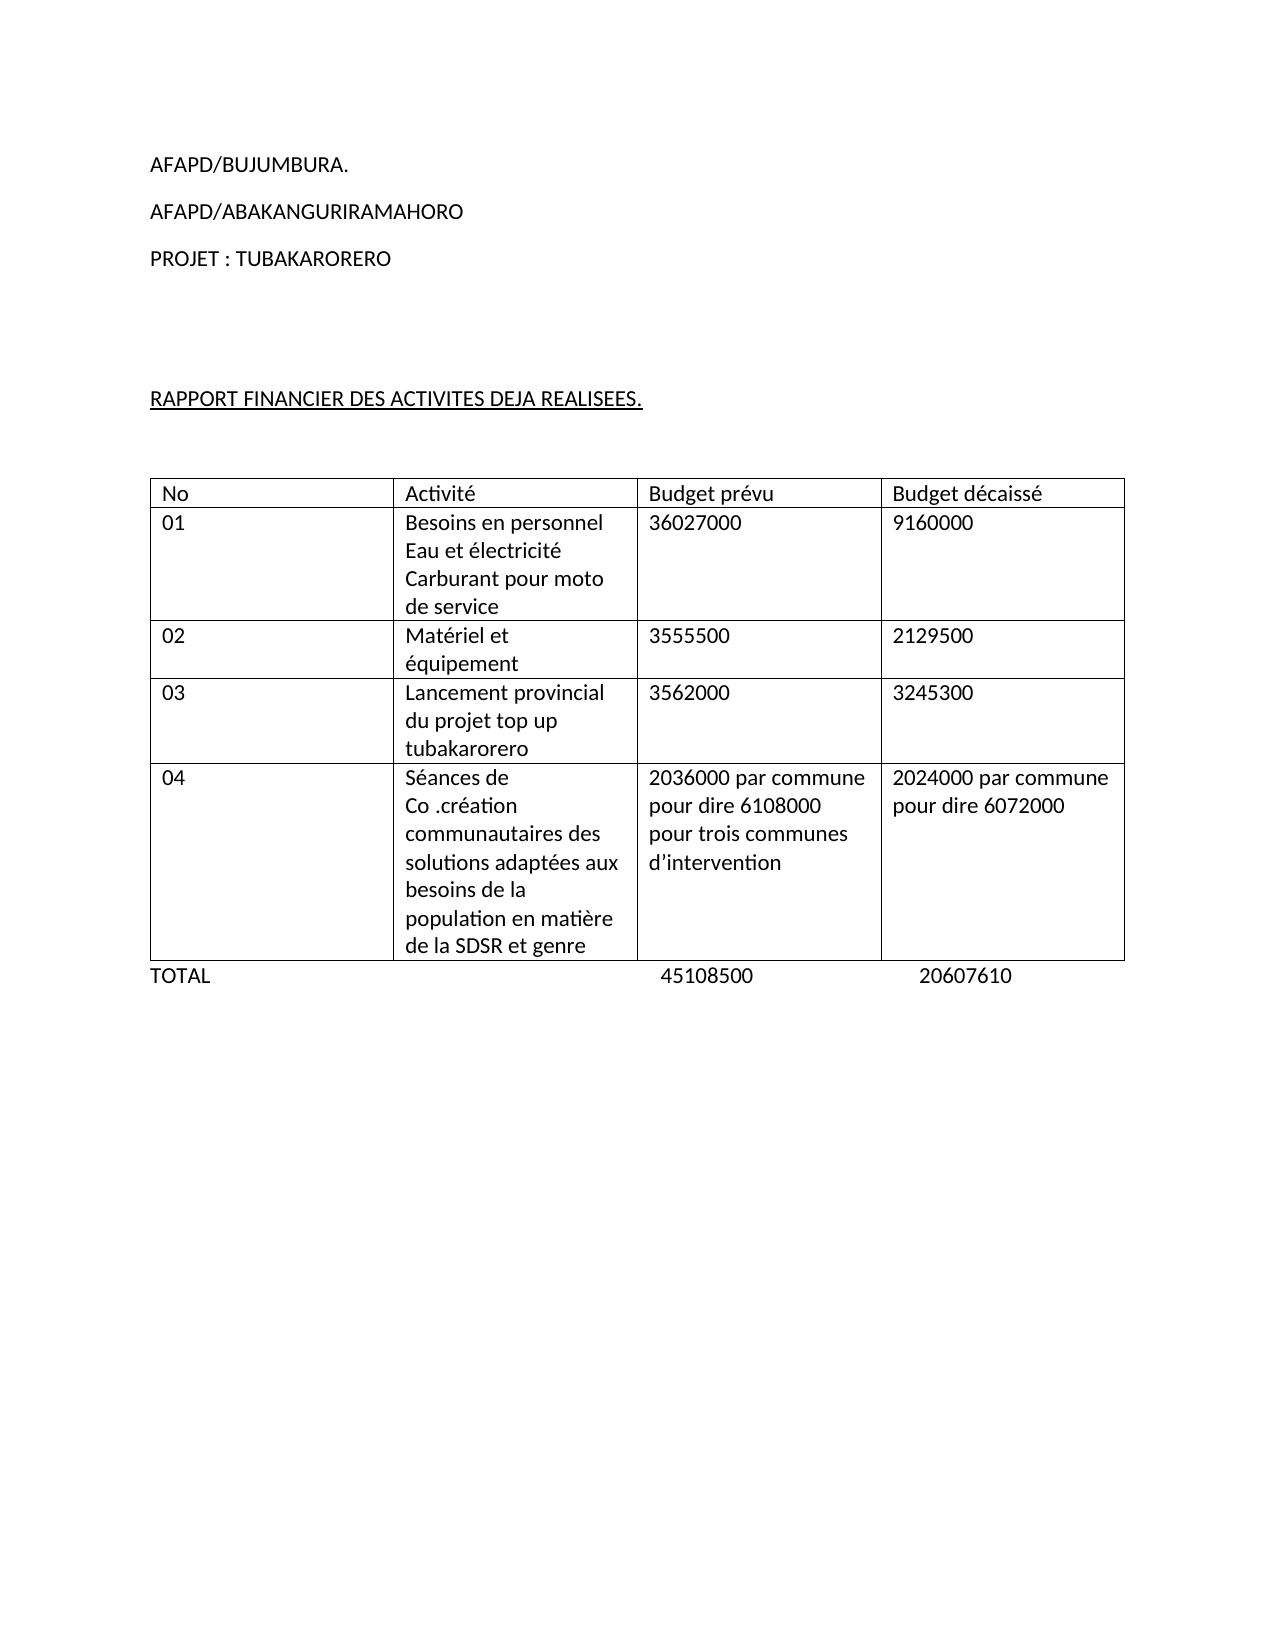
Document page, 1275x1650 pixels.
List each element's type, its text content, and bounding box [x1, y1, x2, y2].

text AFAPD/ABAKANGURIRAMAHORO [150, 197, 1125, 225]
table_cell Matériel et équipement [394, 621, 637, 677]
table_header Activité [394, 479, 637, 507]
table_cell 3562000 [638, 679, 881, 762]
text RAPPORT FINANCIER DES ACTIVITES DEJA REALISEES. [150, 384, 1125, 412]
table_cell Lancement provincial du projet top up tubakarorero [394, 679, 637, 762]
table_cell Besoins en personnel Eau et électricité Carburant pour moto de service [394, 508, 637, 620]
table_cell 2036000 par commune pour dire 6108000 pour trois communes d’intervention [638, 764, 881, 960]
table_cell 2024000 par commune pour dire 6072000 [882, 764, 1124, 960]
table_cell 01 [151, 508, 393, 620]
text PROJET : TUBAKARORERO [150, 244, 1125, 272]
table_cell 03 [151, 679, 393, 762]
table_cell 36027000 [638, 508, 881, 620]
table_header No [151, 479, 393, 507]
text AFAPD/BUJUMBURA. [150, 150, 1125, 178]
table_cell 2129500 [882, 621, 1124, 677]
table_cell 9160000 [882, 508, 1124, 620]
table_cell Séances de Co .création communautaires des solutions adaptées aux besoins de la population en matière de la SDSR et genre [394, 764, 637, 960]
table_header Budget prévu [638, 479, 881, 507]
table_cell 3245300 [882, 679, 1124, 762]
table_header Budget décaissé [882, 479, 1124, 507]
table_cell 04 [151, 764, 393, 960]
text TOTAL 45108500 20607610 [150, 961, 1125, 989]
table_cell 02 [151, 621, 393, 677]
table_cell 3555500 [638, 621, 881, 677]
